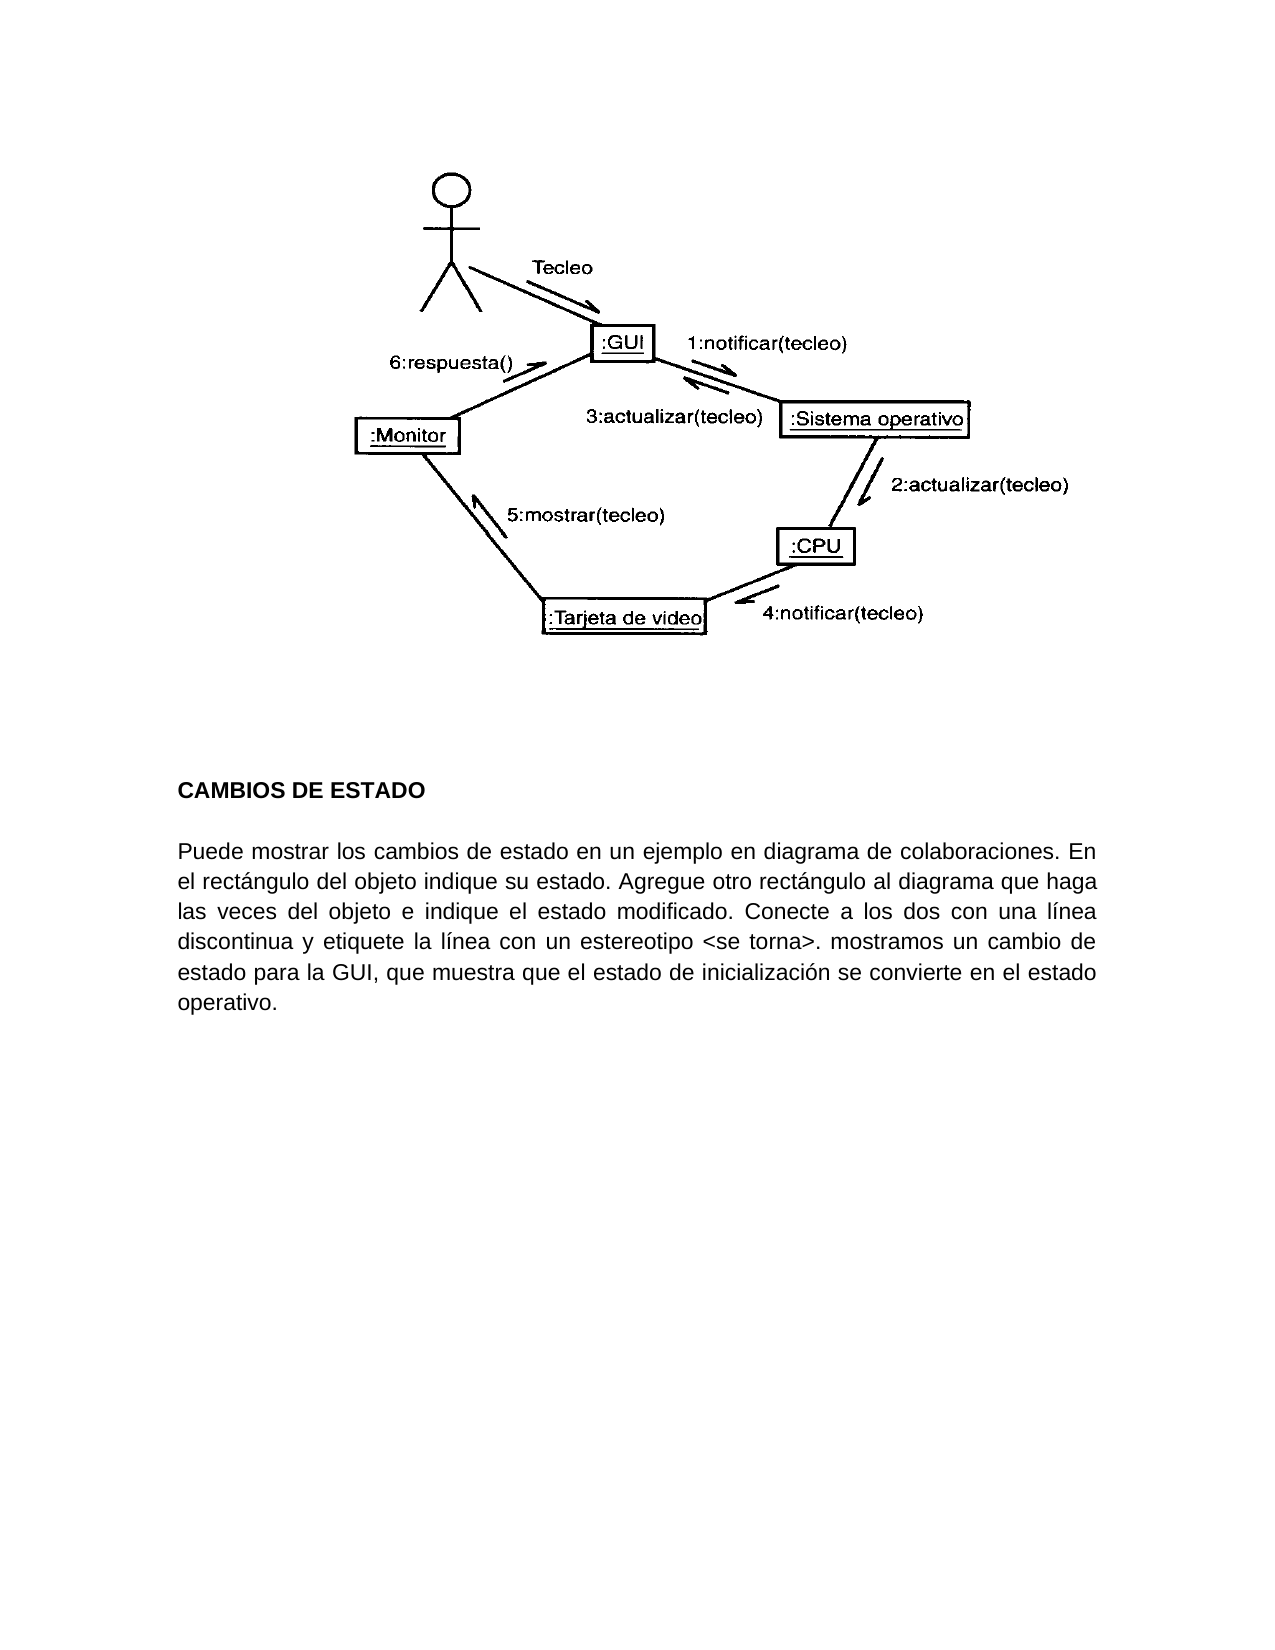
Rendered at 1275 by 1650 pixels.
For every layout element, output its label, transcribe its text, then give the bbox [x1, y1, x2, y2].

text Puede mostrar los cambios de estado en un ejemplo en diagrama de colaboraciones. En el rectángulo del objeto indique su estado. Agregue otro rectángulo al diagrama que haga las veces del objeto e indique el estado modificado. Conecte a los dos con una línea discontinua y etiquete la línea con un estereotipo <se torna>. mostramos un cambio de estado para la GUI, que muestra que el estado de inicialización se convierte en el estado operativo. [177, 838, 1098, 1015]
text CAMBIOS DE ESTADO [177, 777, 1098, 804]
